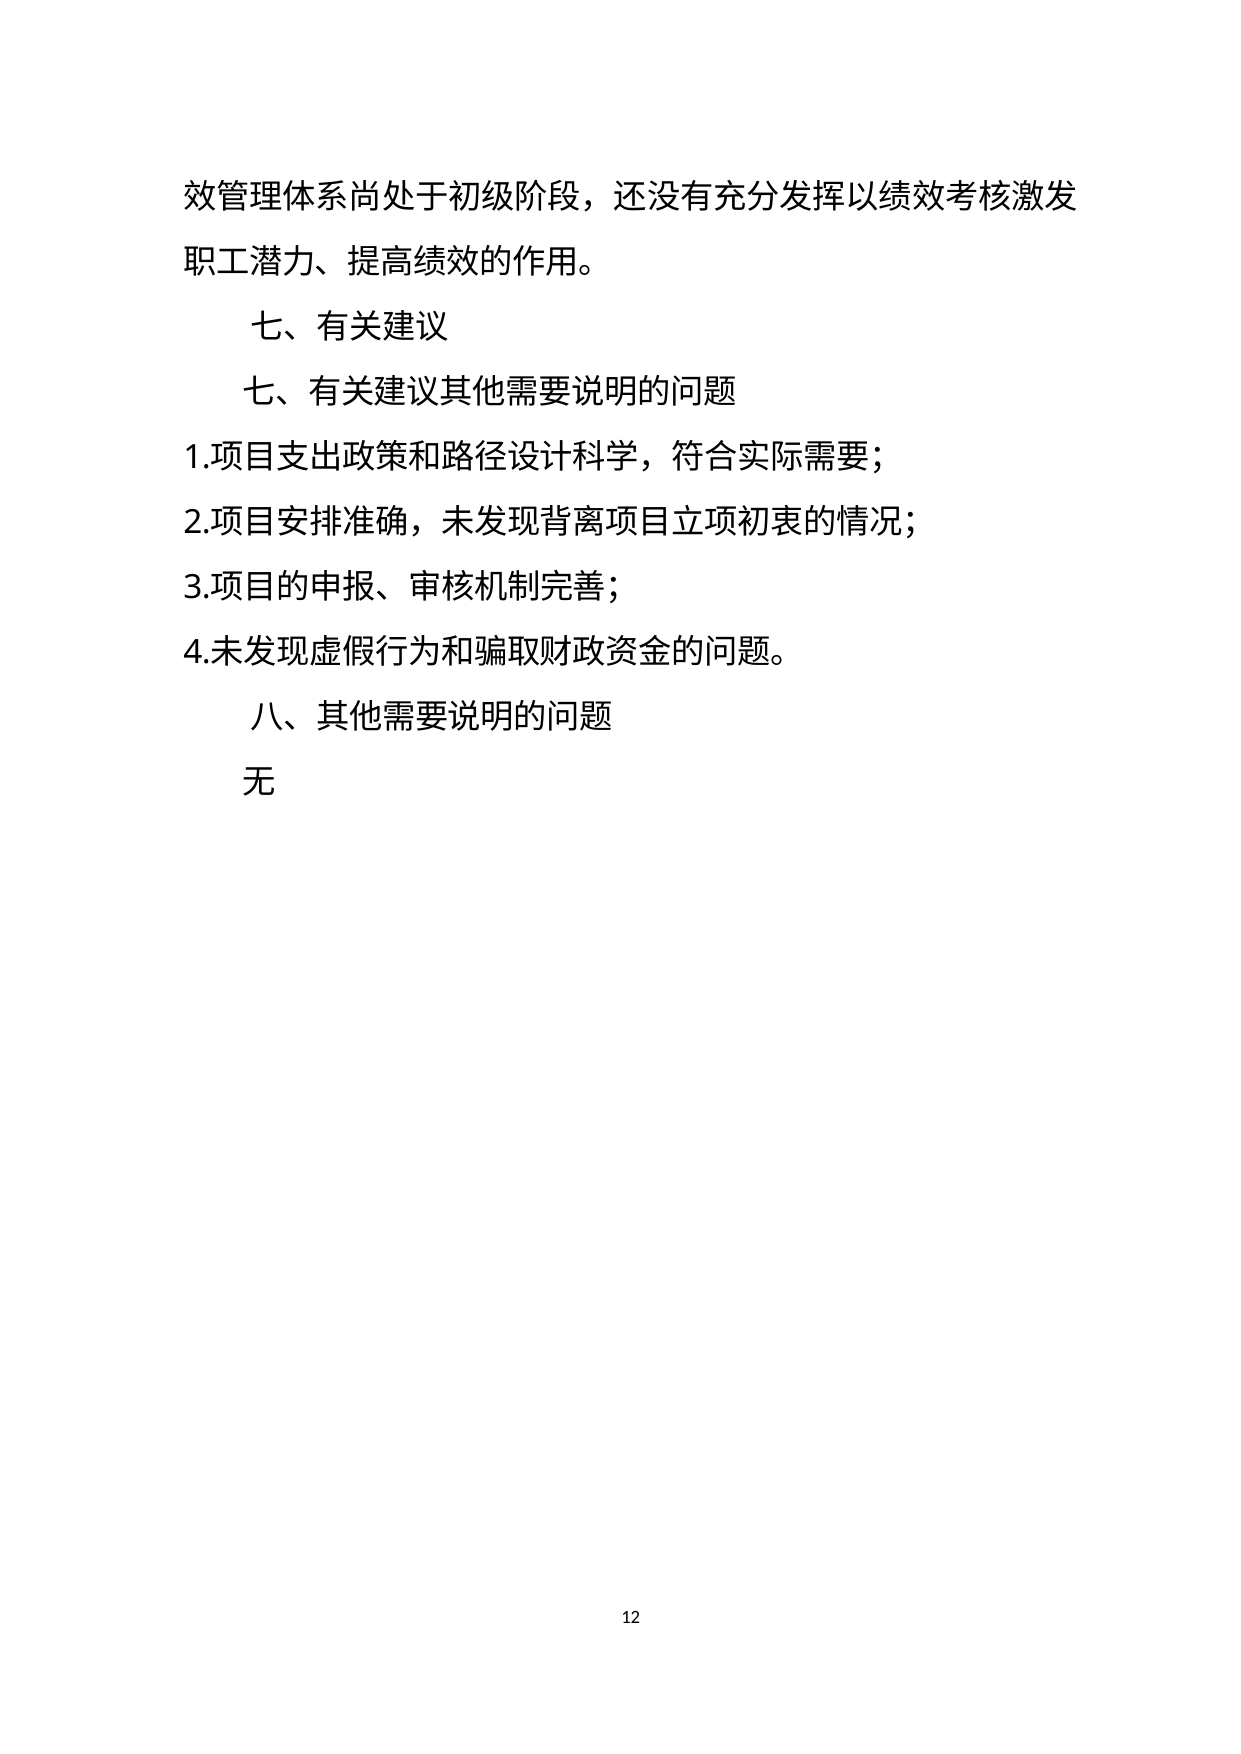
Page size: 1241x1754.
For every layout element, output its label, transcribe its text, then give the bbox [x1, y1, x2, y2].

text 八、其他需要说明的问题 [183, 682, 1078, 747]
text 七、有关建议其他需要说明的问题 1.项目支出政策和路径设计科学，符合实际需要； 2.项目安排准确，未发现背离项目立项初衷的情况； 3.项目的申报、审核机制完善； 4.未发现虚假行为和骗取财政资金的问题。 [183, 357, 1078, 682]
text 七、有关建议 [183, 292, 1078, 357]
text 无 [183, 747, 1078, 812]
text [183, 162, 1078, 292]
